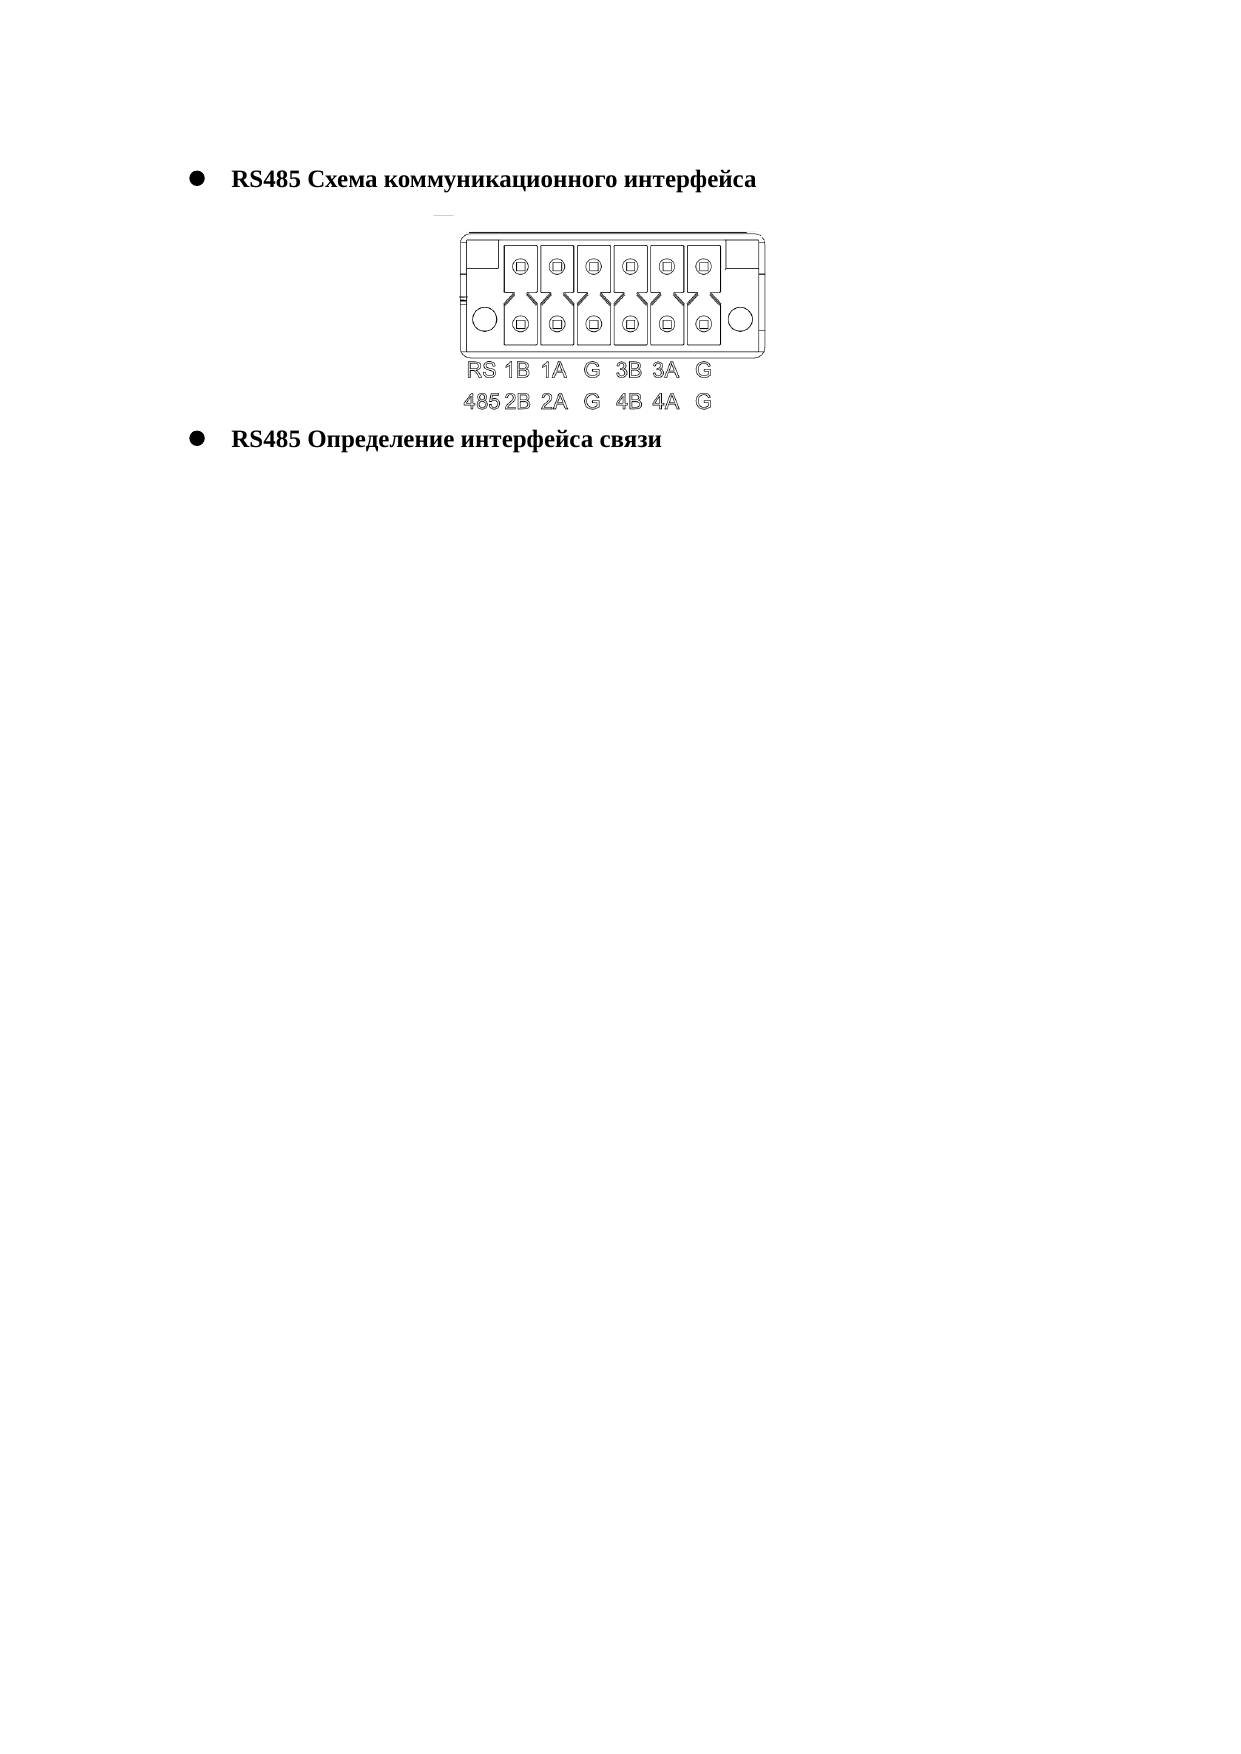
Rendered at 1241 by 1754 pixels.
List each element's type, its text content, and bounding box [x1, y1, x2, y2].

picture [431, 213, 786, 421]
list RS485 Схема коммуникационного интерфейса [187, 162, 1053, 194]
